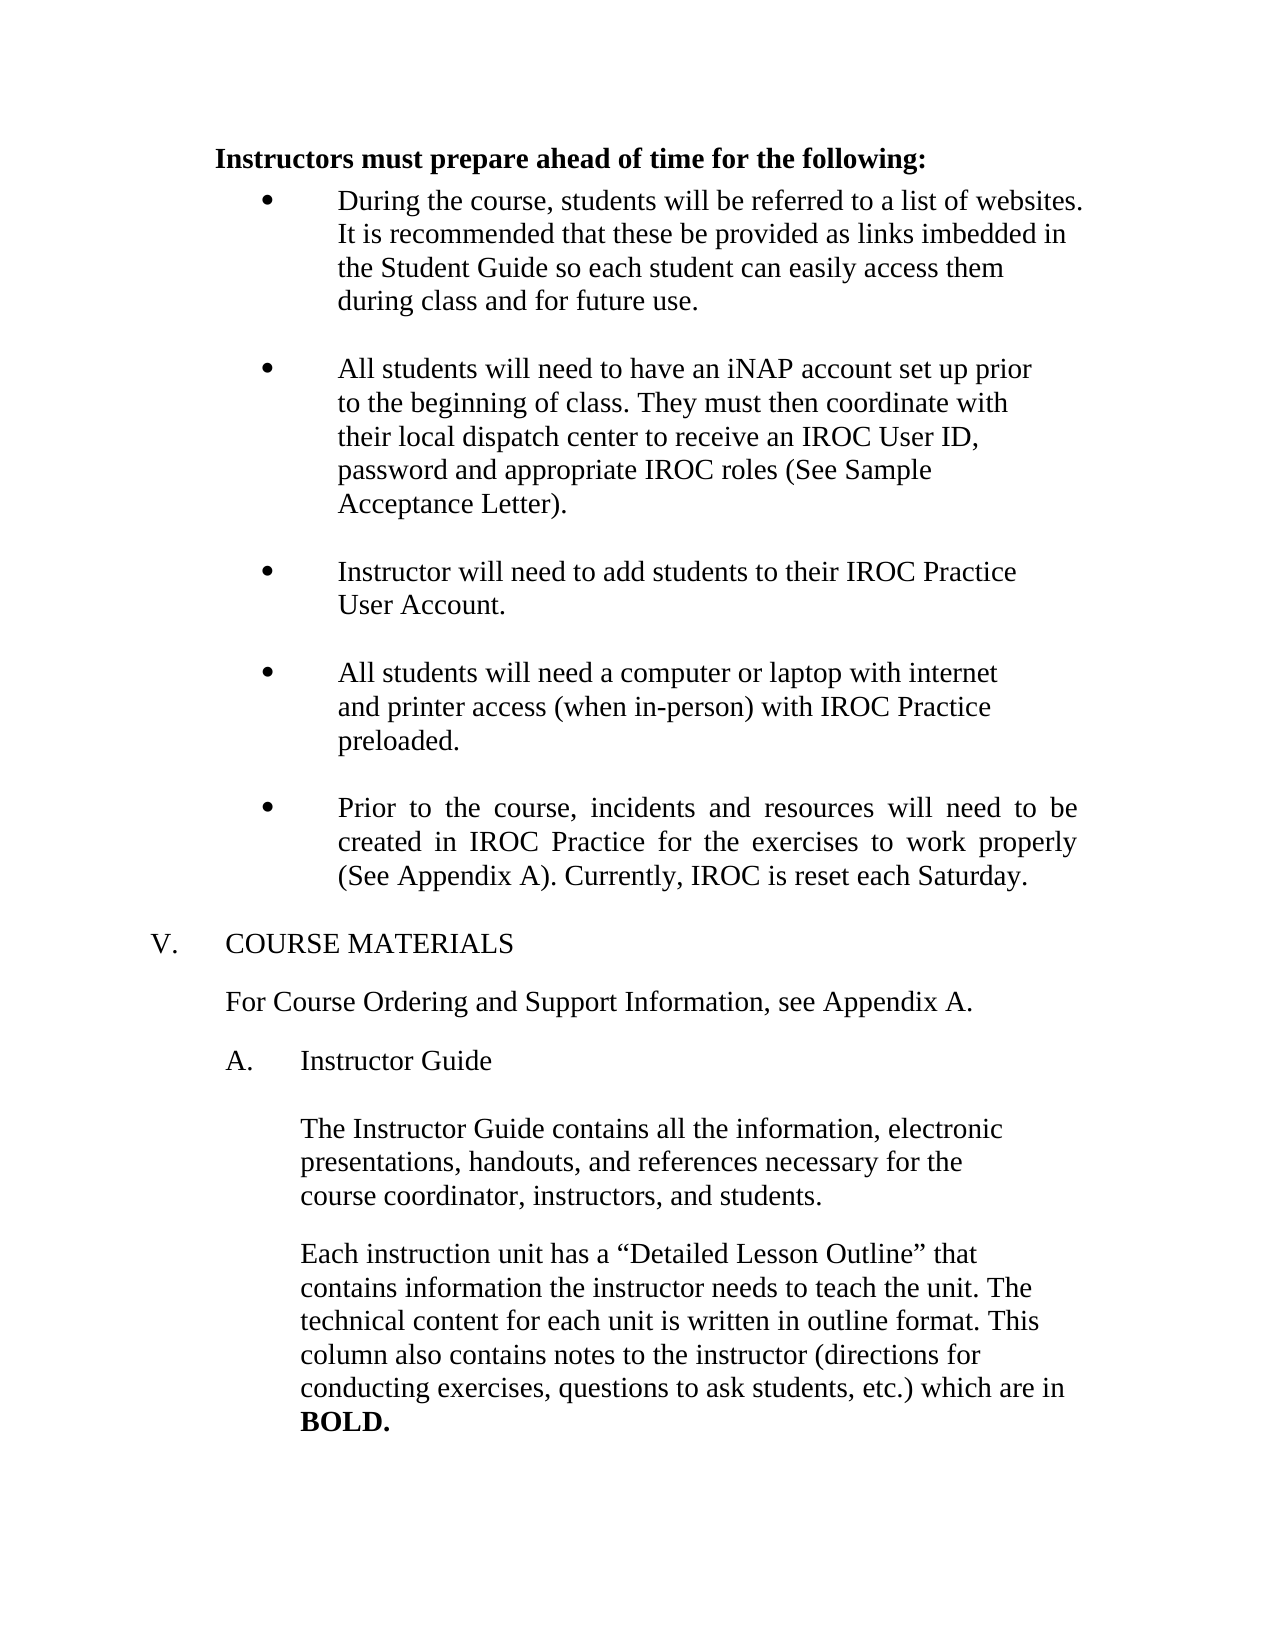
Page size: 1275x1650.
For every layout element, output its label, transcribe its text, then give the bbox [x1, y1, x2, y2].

list COURSE MATERIALS [150, 926, 1096, 959]
list Instructor will need to add students to their IROC Practice User Account. [262, 554, 1058, 621]
text Each instruction unit has a “Detailed Lesson Outline” that contains information the instructor needs to teach the unit. The technical content for each unit is written in outline format. This column also contains notes to the instructor (directions for conducting exercises, questions to ask students, etc.) which are in BOLD. [300, 1236, 1067, 1437]
list Instructor Guide [225, 1043, 1096, 1076]
list All students will need a computer or laptop with internet and printer access (when in-person) with IROC Practice preloaded. [263, 655, 1023, 756]
list All students will need to have an iNAP account set up prior to the beginning of class. They must then coordinate with their local dispatch center to receive an IROC User ID, password and appropriate IROC roles (See Sample Acceptance Letter). [262, 351, 1057, 519]
list Prior to the course, incidents and resources will need to be created in IROC Practice for the exercises to work properly (See Appendix A). Currently, IROC is reset each Saturday. [263, 791, 1078, 891]
text Instructors must prepare ahead of time for the following: [139, 142, 1096, 175]
list During the course, students will be referred to a list of websites. It is recommended that these be provided as links imbedded in the Student Guide so each student can easily access them during class and for future use. [262, 183, 1084, 317]
text For Course Ordering and Support Information, see Appendix A. [225, 984, 1096, 1018]
text The Instructor Guide contains all the information, electronic presentations, handouts, and references necessary for the course coordinator, instructors, and students. [300, 1111, 1016, 1211]
